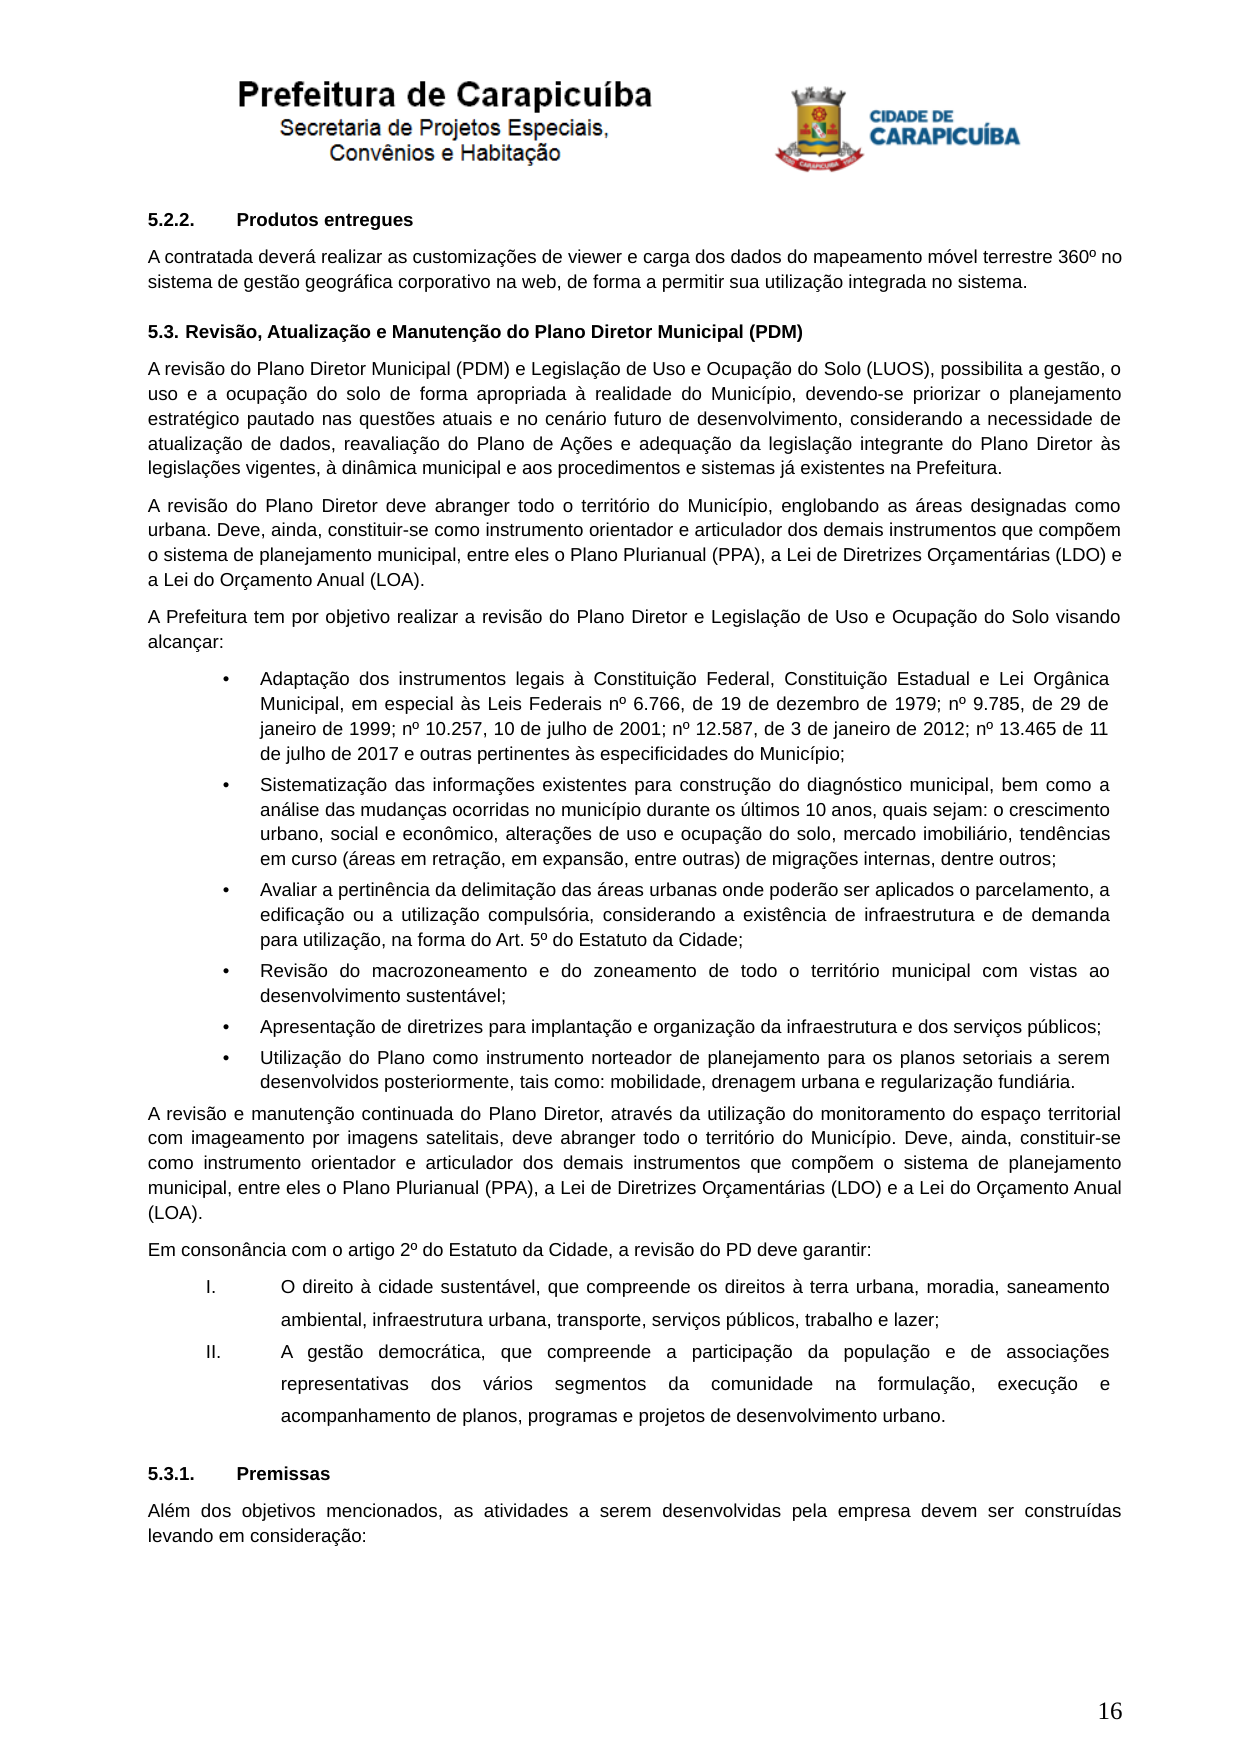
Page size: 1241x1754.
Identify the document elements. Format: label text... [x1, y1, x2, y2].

list Avaliar a pertinência da delimitação das áreas urbanas onde poderão ser aplicados o parcelamento, a edificação ou a utilização compulsória, considerando a existência de infraestrutura e de demanda para utilização, na forma do Art. 5º do Estatuto da Cidade; [223, 879, 1110, 950]
text A revisão e manutenção continuada do Plano Diretor, através da utilização do monitoramento do espaço territorial com imageamento por imagens satelitais, deve abranger todo o território do Município. Deve, ainda, constituir-se como instrumento orientador e articulador dos demais instrumentos que compõem o sistema de planejamento municipal, entre eles o Plano Plurianual (PPA), a Lei de Diretrizes Orçamentárias (LDO) e a Lei do Orçamento Anual (LOA). [148, 1102, 1122, 1223]
list O direito à cidade sustentável, que compreende os direitos à terra urbana, moradia, saneamento ambiental, infraestrutura urbana, transporte, serviços públicos, trabalho e lazer; [206, 1276, 1110, 1330]
subtitle Produtos entregues [148, 209, 1122, 230]
list Adaptação dos instrumentos legais à Constituição Federal, Constituição Estadual e Lei Orgânica Municipal, em especial às Leis Federais nº 6.766, de 19 de dezembro de 1979; nº 9.785, de 29 de janeiro de 1999; nº 10.257, 10 de julho de 2001; nº 12.587, de 3 de janeiro de 2012; nº 13.465 de 11 de julho de 2017 e outras pertinentes às especificidades do Município; [223, 668, 1110, 764]
text Além dos objetivos mencionados, as atividades a serem desenvolvidas pela empresa devem ser construídas levando em consideração: [148, 1500, 1122, 1546]
list Apresentação de diretrizes para implantação e organização da infraestrutura e dos serviços públicos; [223, 1016, 1110, 1037]
list Utilização do Plano como instrumento norteador de planejamento para os planos setoriais a serem desenvolvidos posteriormente, tais como: mobilidade, drenagem urbana e regularização fundiária. [223, 1047, 1110, 1093]
list Sistematização das informações existentes para construção do diagnóstico municipal, bem como a análise das mudanças ocorridas no município durante os últimos 10 anos, quais sejam: o crescimento urbano, social e econômico, alterações de uso e ocupação do solo, mercado imobiliário, tendências em curso (áreas em retração, em expansão, entre outras) de migrações internas, dentre outros; [223, 774, 1110, 869]
subtitle Revisão, Atualização e Manutenção do Plano Diretor Municipal (PDM) [148, 321, 1122, 342]
list A gestão democrática, que compreende a participação da população e de associações representativas dos vários segmentos da comunidade na formulação, execução e acompanhamento de planos, programas e projetos de desenvolvimento urbano. [206, 1341, 1110, 1427]
list Revisão do macrozoneamento e do zoneamento de todo o território municipal com vistas ao desenvolvimento sustentável; [223, 960, 1110, 1006]
picture [231, 70, 1039, 181]
text A contratada deverá realizar as customizações de viewer e carga dos dados do mapeamento móvel terrestre 360º no sistema de gestão geográfica corporativo na web, de forma a permitir sua utilização integrada no sistema. [148, 246, 1122, 292]
text Em consonância com o artigo 2º do Estatuto da Cidade, a revisão do PD deve garantir: [148, 1239, 1122, 1260]
text A revisão do Plano Diretor Municipal (PDM) e Legislação de Uso e Ocupação do Solo (LUOS), possibilita a gestão, o uso e a ocupação do solo de forma apropriada à realidade do Município, devendo-se priorizar o planejamento estratégico pautado nas questões atuais e no cenário futuro de desenvolvimento, considerando a necessidade de atualização de dados, reavaliação do Plano de Ações e adequação da legislação integrante do Plano Diretor às legislações vigentes, à dinâmica municipal e aos procedimentos e sistemas já existentes na Prefeitura. [148, 358, 1122, 479]
subtitle Premissas [148, 1463, 1122, 1484]
text A revisão do Plano Diretor deve abranger todo o território do Município, englobando as áreas designadas como urbana. Deve, ainda, constituir-se como instrumento orientador e articulador dos demais instrumentos que compõem o sistema de planejamento municipal, entre eles o Plano Plurianual (PPA), a Lei de Diretrizes Orçamentárias (LDO) e a Lei do Orçamento Anual (LOA). [148, 494, 1122, 590]
text A Prefeitura tem por objetivo realizar a revisão do Plano Diretor e Legislação de Uso e Ocupação do Solo visando alcançar: [148, 606, 1122, 652]
